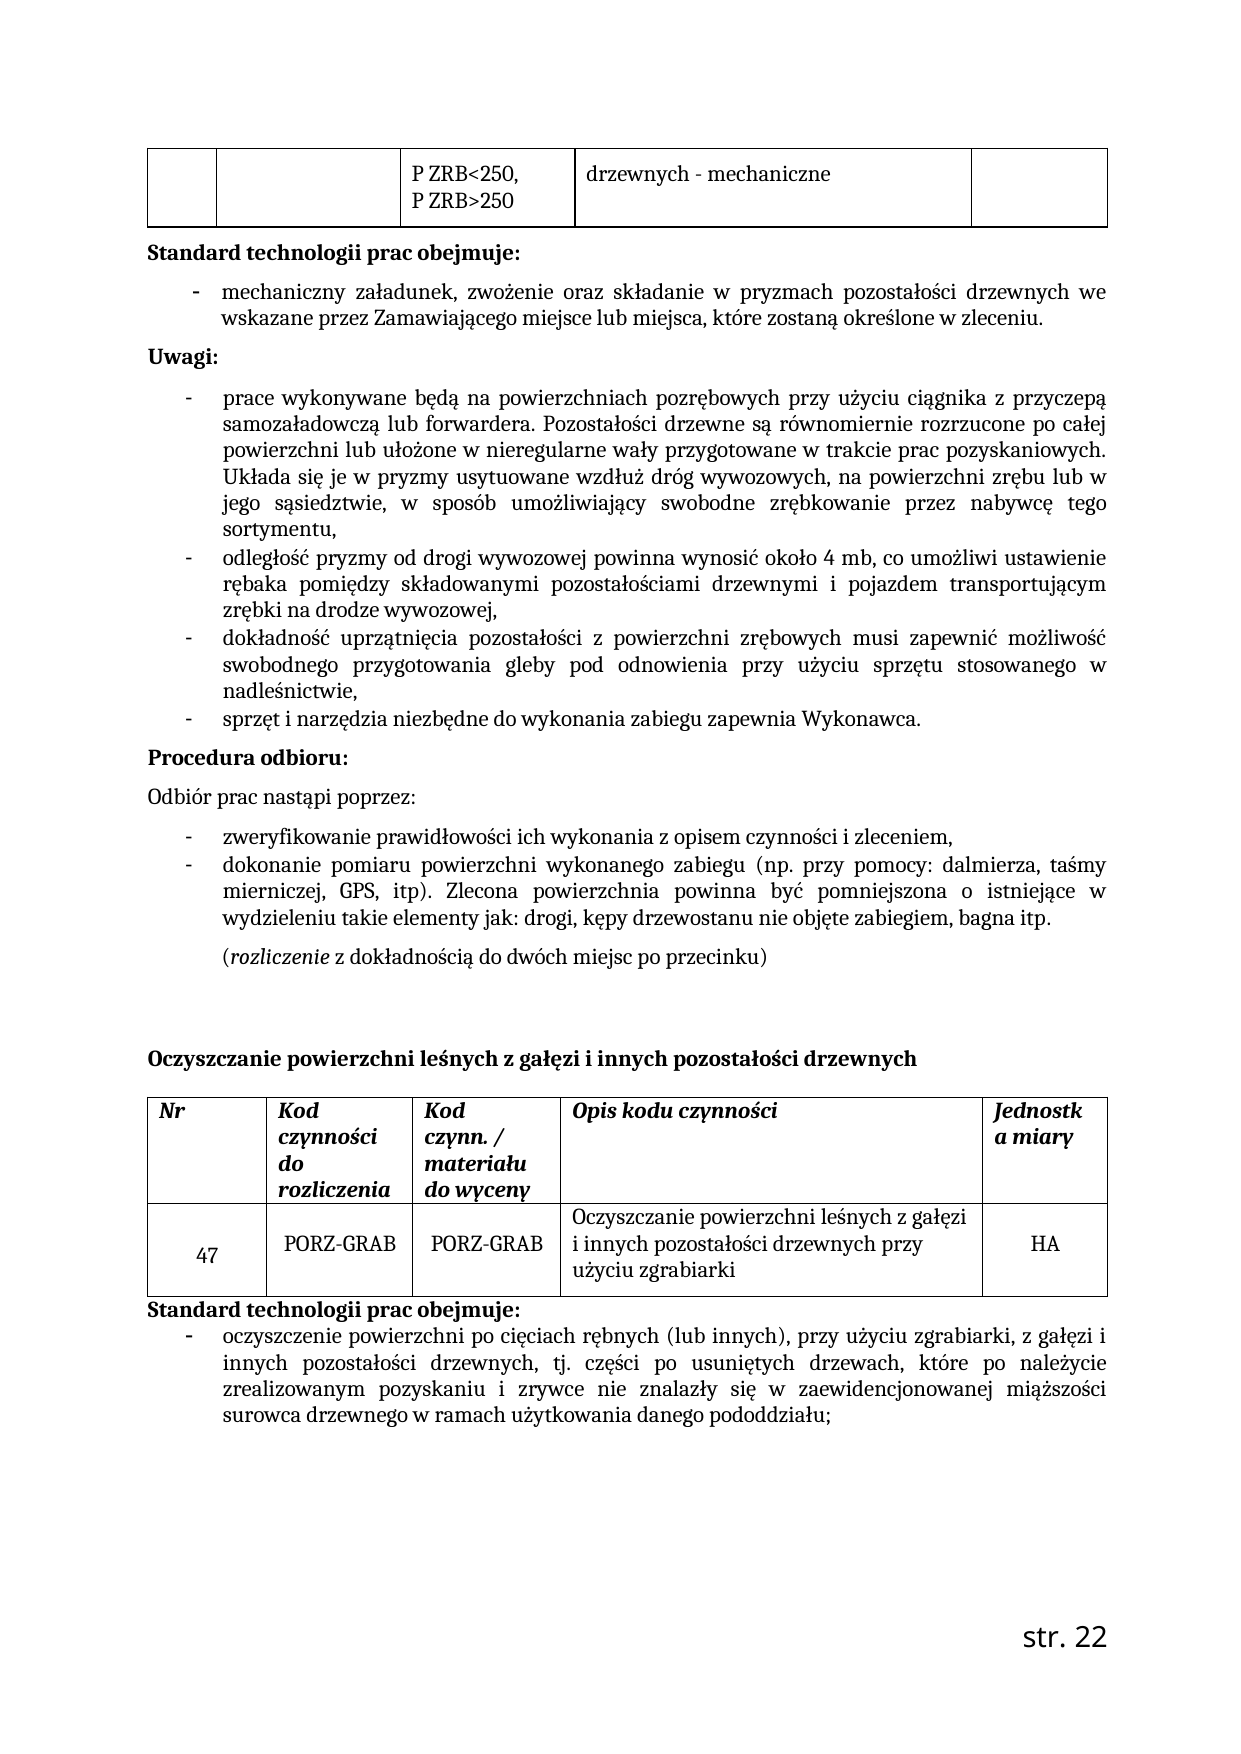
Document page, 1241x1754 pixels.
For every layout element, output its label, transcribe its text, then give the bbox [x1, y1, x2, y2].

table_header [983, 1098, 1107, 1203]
text (rozliczenie z dokładnością do dwóch miejsc po przecinku) [148, 943, 1107, 970]
list odległość pryzmy od drogi wywozowej powinna wynosić około 4 mb, co umożliwi ustawienie rębaka pomiędzy składowanymi pozostałościami drzewnymi i pojazdem transportującym zrębki na drodze wywozowej, [185, 543, 1107, 623]
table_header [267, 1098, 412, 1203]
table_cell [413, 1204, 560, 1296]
list dokładność uprzątnięcia pozostałości z powierzchni zrębowych musi zapewnić możliwość swobodnego przygotowania gleby pod odnowienia przy użyciu sprzętu stosowanego w nadleśnictwie, [185, 623, 1107, 704]
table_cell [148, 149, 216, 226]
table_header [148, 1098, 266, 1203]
list mechaniczny załadunek, zwożenie oraz składanie w pryzmach pozostałości drzewnych we wskazane przez Zamawiającego miejsce lub miejsca, które zostaną określone w zleceniu. [192, 279, 1107, 331]
text Odbiór prac nastąpi poprzez: [148, 783, 1107, 810]
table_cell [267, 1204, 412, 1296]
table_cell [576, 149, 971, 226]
text Standard technologii prac obejmuje: [148, 1297, 1107, 1323]
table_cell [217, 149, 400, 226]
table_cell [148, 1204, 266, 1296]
list sprzęt i narzędzia niezbędne do wykonania zabiegu zapewnia Wykonawca. [185, 704, 1107, 732]
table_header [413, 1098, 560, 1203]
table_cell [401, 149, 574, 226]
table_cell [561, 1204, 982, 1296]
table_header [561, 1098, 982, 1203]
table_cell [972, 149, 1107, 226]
text Standard technologii prac obejmuje: [148, 240, 1107, 266]
list zweryfikowanie prawidłowości ich wykonania z opisem czynności i zleceniem, [185, 822, 1107, 850]
text Oczyszczanie powierzchni leśnych z gałęzi i innych pozostałości drzewnych [148, 1046, 1107, 1072]
text Procedura odbioru: [148, 744, 1107, 771]
list oczyszczenie powierzchni po cięciach rębnych (lub innych), przy użyciu zgrabiarki, z gałęzi i innych pozostałości drzewnych, tj. części po usuniętych drzewach, które po należycie zrealizowanym pozyskaniu i zrywce nie znalazły się w zaewidencjonowanej miąższości surowca drzewnego w ramach użytkowania danego pododdziału; [185, 1323, 1107, 1428]
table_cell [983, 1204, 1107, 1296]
list dokonanie pomiaru powierzchni wykonanego zabiegu (np. przy pomocy: dalmierza, taśmy mierniczej, GPS, itp). Zlecona powierzchnia powinna być pomniejszona o istniejące w wydzieleniu takie elementy jak: drogi, kępy drzewostanu nie objęte zabiegiem, bagna itp. [185, 850, 1107, 931]
list prace wykonywane będą na powierzchniach pozrębowych przy użyciu ciągnika z przyczepą samozaładowczą lub forwardera. Pozostałości drzewne są równomiernie rozrzucone po całej powierzchni lub ułożone w nieregularne wały przygotowane w trakcie prac pozyskaniowych. Układa się je w pryzmy usytuowane wzdłuż dróg wywozowych, na powierzchni zrębu lub w jego sąsiedztwie, w sposób umożliwiający swobodne zrębkowanie przez nabywcę tego sortymentu, [185, 383, 1107, 543]
text Uwagi: [148, 344, 1107, 370]
